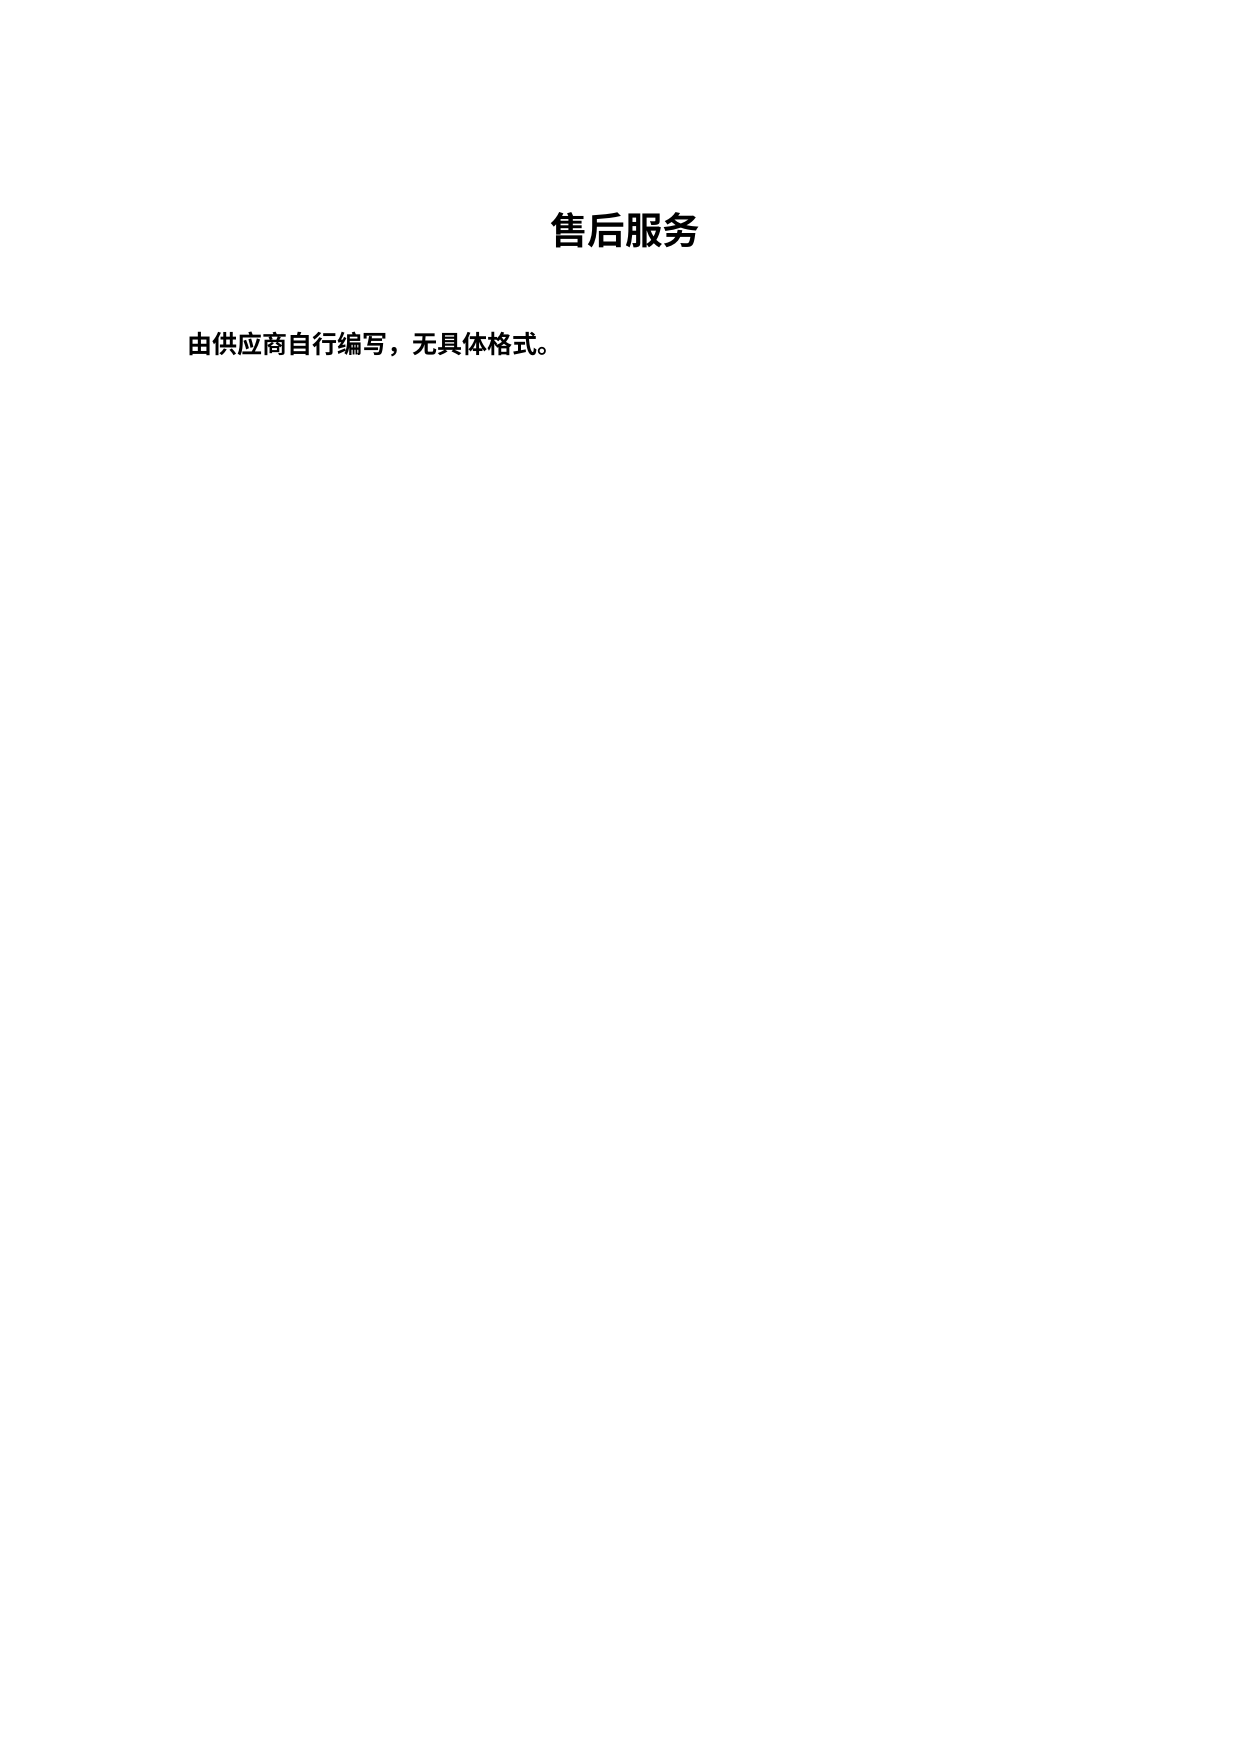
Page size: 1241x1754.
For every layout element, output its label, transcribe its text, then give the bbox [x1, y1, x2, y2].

text 由供应商自行编写，无具体格式。 [187, 310, 1053, 375]
subtitle 售后服务 [187, 195, 1053, 260]
